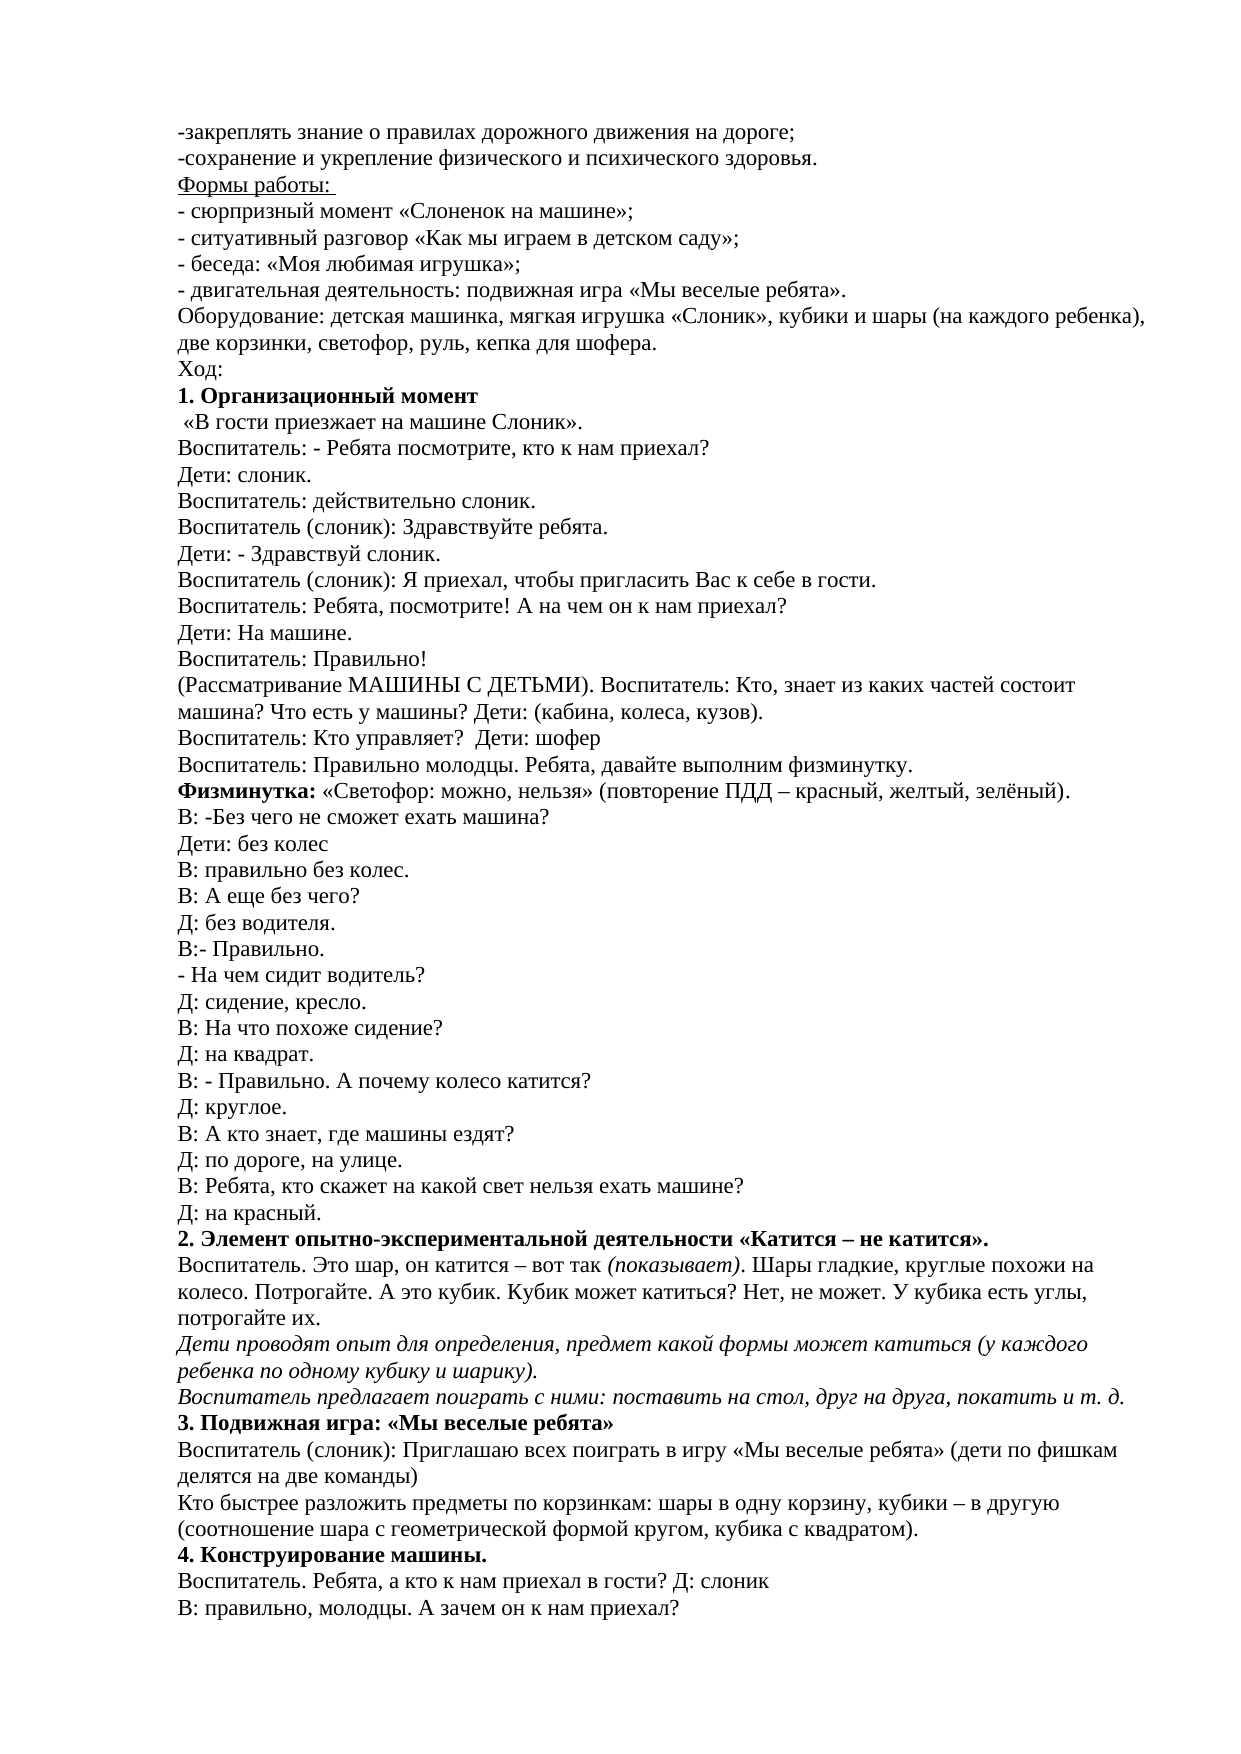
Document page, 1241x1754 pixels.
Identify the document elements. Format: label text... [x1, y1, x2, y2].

text Воспитатель: Правильно молодцы. Ребята, давайте выполним физминутку. [177, 751, 1152, 777]
text Воспитатель. Это шар, он катится – вот так (показывает). Шары гладкие, круглые похожи на колесо. Потрогайте. А это кубик. Кубик может катиться? Нет, не может. У кубика есть углы, потрогайте их. [177, 1251, 1152, 1330]
text Дети: - Здравствуй слоник. [177, 540, 1152, 566]
text Воспитатель: Ребята, посмотрите! А на чем он к нам приехал? [177, 592, 1152, 619]
text 4. Конструирование машины. [177, 1541, 1152, 1568]
text Воспитатель (слоник): Я приехал, чтобы пригласить Вас к себе в гости. [177, 566, 1152, 592]
text 3. Подвижная игра: «Мы веселые ребята» [177, 1409, 1152, 1436]
text - беседа: «Моя любимая игрушка»; [177, 250, 1152, 276]
text Дети: без колес [177, 830, 1152, 856]
text Воспитатель: Кто управляет? Дети: шофер [177, 724, 1152, 751]
text Д: на красный. [177, 1199, 1152, 1225]
text Кто быстрее разложить предметы по корзинкам: шары в одну корзину, кубики – в другую (соотношение шара с геометрической формой кругом, кубика с квадратом). [177, 1488, 1152, 1541]
text Д: без водителя. [177, 909, 1152, 935]
text -сохранение и укрепление физического и психического здоровья. [177, 144, 1152, 171]
text Воспитатель. Ребята, а кто к нам приехал в гости? Д: слоник [177, 1568, 1152, 1594]
text В:- Правильно. [177, 935, 1152, 961]
text Воспитатель: Правильно! [177, 645, 1152, 672]
text В: На что похоже сидение? [177, 1014, 1152, 1041]
text В: -Без чего не сможет ехать машина? [177, 803, 1152, 830]
text - ситуативный разговор «Как мы играем в детском саду»; [177, 223, 1152, 250]
text -закреплять знание о правилах дорожного движения на дороге; [177, 118, 1152, 144]
text В: Ребята, кто скажет на какой свет нельзя ехать машине? [177, 1172, 1152, 1199]
text Воспитатель (слоник): Здравствуйте ребята. [177, 513, 1152, 540]
text Воспитатель предлагает поиграть с ними: поставить на стол, друг на друга, покатить и т. д. [177, 1383, 1152, 1409]
text Д: сидение, кресло. [177, 988, 1152, 1014]
text (Рассматривание МАШИНЫ С ДЕТЬМИ). Воспитатель: Кто, знает из каких частей состоит машина? Что есть у машины? Дети: (кабина, колеса, кузов). [177, 672, 1152, 724]
text В: А еще без чего? [177, 882, 1152, 909]
text Д: по дороге, на улице. [177, 1146, 1152, 1172]
text Дети: На машине. [177, 619, 1152, 645]
text Оборудование: детская машинка, мягкая игрушка «Слоник», кубики и шары (на каждого ребенка), две корзинки, светофор, руль, кепка для шофера. [177, 303, 1152, 355]
text Ход: [177, 355, 1152, 382]
text - На чем сидит водитель? [177, 961, 1152, 988]
text 2. Элемент опытно-экспериментальной деятельности «Катится – не катится». [177, 1225, 1152, 1251]
text Воспитатель: действительно слоник. [177, 487, 1152, 513]
text Д: на квадрат. [177, 1041, 1152, 1067]
text Формы работы: [177, 171, 1152, 197]
text В: правильно без колес. [177, 856, 1152, 882]
text Воспитатель (слоник): Приглашаю всех поиграть в игру «Мы веселые ребята» (дети по фишкам делятся на две команды) [177, 1436, 1152, 1488]
text 1. Организационный момент [177, 382, 1152, 408]
text Дети: слоник. [177, 461, 1152, 487]
text Воспитатель: - Ребята посмотрите, кто к нам приехал? [177, 434, 1152, 461]
text Физминутка: «Светофор: можно, нельзя» (повторение ПДД – красный, желтый, зелёный). [177, 777, 1152, 803]
text В: правильно, молодцы. А зачем он к нам приехал? [177, 1594, 1152, 1620]
text - сюрпризный момент «Слоненок на машине»; [177, 197, 1152, 223]
text В: - Правильно. А почему колесо катится? [177, 1067, 1152, 1093]
text Д: круглое. [177, 1093, 1152, 1119]
text Дети проводят опыт для определения, предмет какой формы может катиться (у каждого ребенка по одному кубику и шарику). [177, 1330, 1152, 1383]
text «В гости приезжает на машине Слоник». [177, 408, 1152, 434]
text - двигательная деятельность: подвижная игра «Мы веселые ребята». [177, 276, 1152, 303]
text В: А кто знает, где машины ездят? [177, 1119, 1152, 1146]
